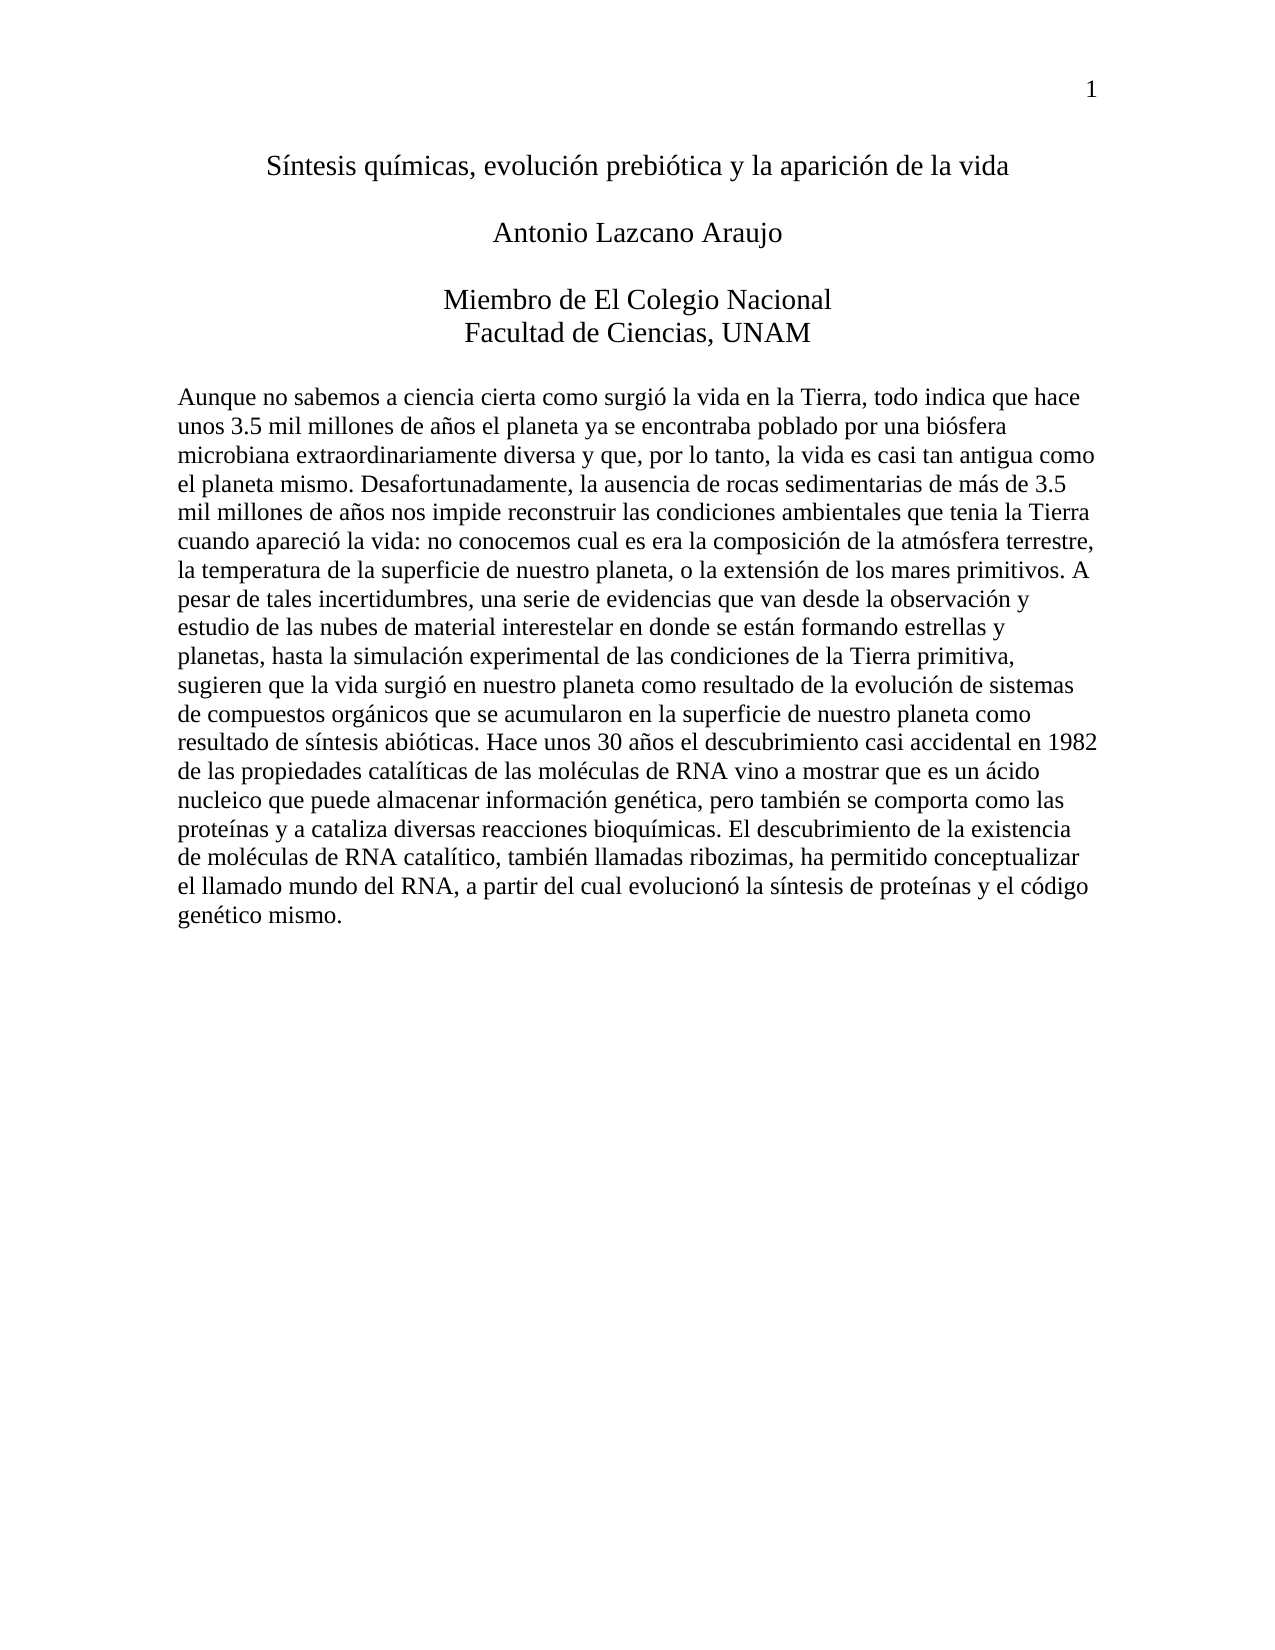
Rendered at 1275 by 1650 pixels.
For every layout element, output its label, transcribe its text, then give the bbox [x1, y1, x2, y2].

text Miembro de El Colegio Nacional [177, 282, 1098, 315]
text Síntesis químicas, evolución prebiótica y la aparición de la vida [177, 148, 1098, 181]
text Antonio Lazcano Araujo [177, 215, 1098, 248]
text Facultad de Ciencias, UNAM [177, 315, 1098, 349]
